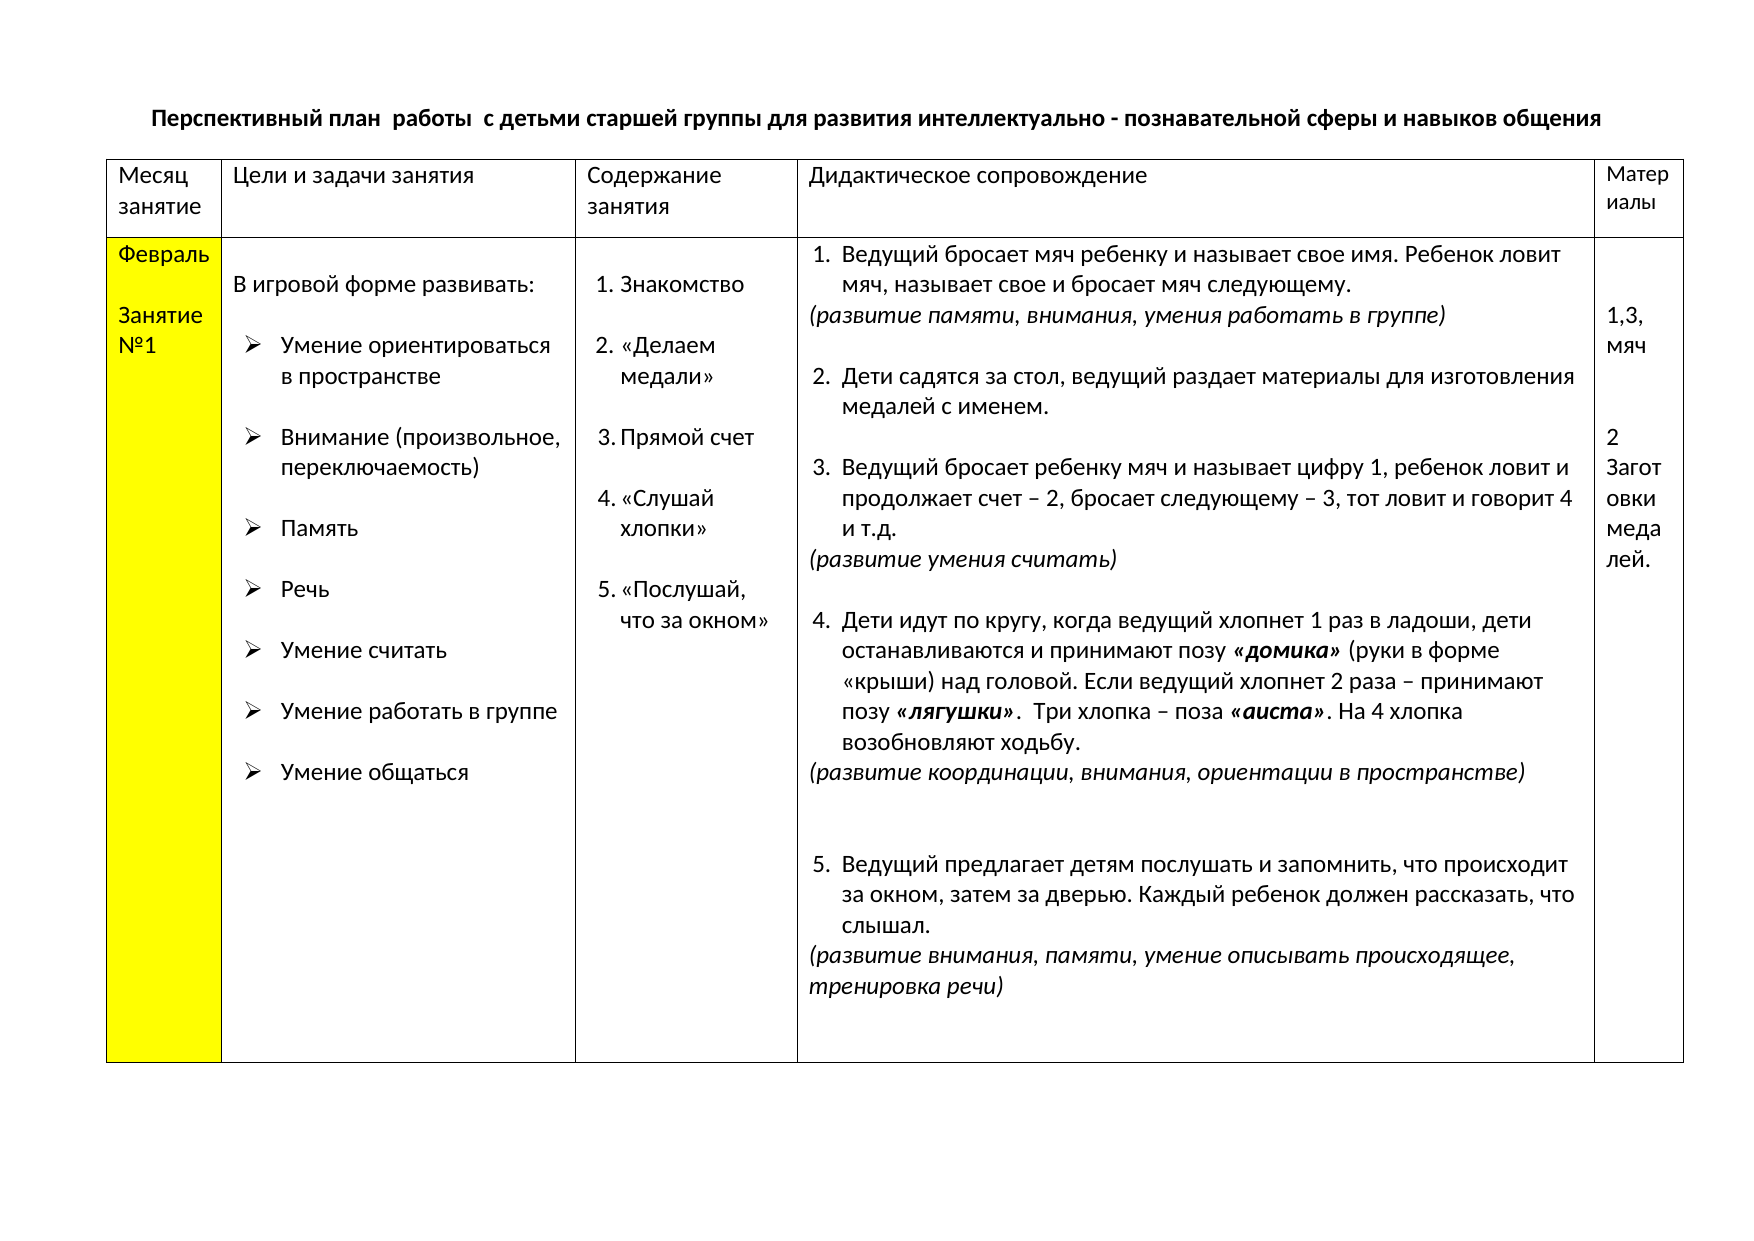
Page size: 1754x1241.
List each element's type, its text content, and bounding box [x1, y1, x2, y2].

table_cell Февраль Занятие №1 [107, 238, 221, 1062]
table_header Материалы [1595, 160, 1683, 237]
table_cell Ведущий бросает мяч ребенку и называет свое имя. Ребенок ловит мяч, называет свое и бросает мяч следующему. (развитие памяти, внимания, умения работать в группе) Дети садятся за стол, ведущий раздает материалы для изготовления медалей с именем. Ведущий бросает ребенку мяч и называет цифру 1, ребенок ловит и продолжает счет – 2, бросает следующему – 3, тот ловит и говорит 4 и т.д. (развитие умения считать) Дети идут по кругу, когда ведущий хлопнет 1 раз в ладоши, дети останавливаются и принимают позу «домика» (руки в форме «крыши) над головой. Если ведущий хлопнет 2 раза – принимают позу «лягушки». Три хлопка – поза «аиста». На 4 хлопка возобновляют ходьбу. (развитие координации, внимания, ориентации в пространстве) Ведущий предлагает детям послушать и запомнить, что происходит за окном, затем за дверью. Каждый ребенок должен рассказать, что слышал. (развитие внимания, памяти, умение описывать происходящее, тренировка речи) [798, 238, 1594, 1062]
table_header Содержание занятия [576, 160, 797, 237]
table_cell Знакомство «Делаем медали» Прямой счет «Слушай хлопки» «Послушай, что за окном» [576, 238, 797, 1062]
table_header Месяц занятие [107, 160, 221, 237]
text Перспективный план работы с детьми старшей группы для развития интеллектуально - познавательной сферы и навыков общения [118, 103, 1636, 133]
table_header Цели и задачи занятия [222, 160, 575, 237]
table_cell В игровой форме развивать: Умение ориентироваться в пространстве Внимание (произвольное, переключаемость) Память Речь Умение считать Умение работать в группе Умение общаться [222, 238, 575, 1062]
table_header Дидактическое сопровождение [798, 160, 1594, 237]
table_cell 1,3, мяч 2 Заготовки медалей. [1595, 238, 1683, 1062]
